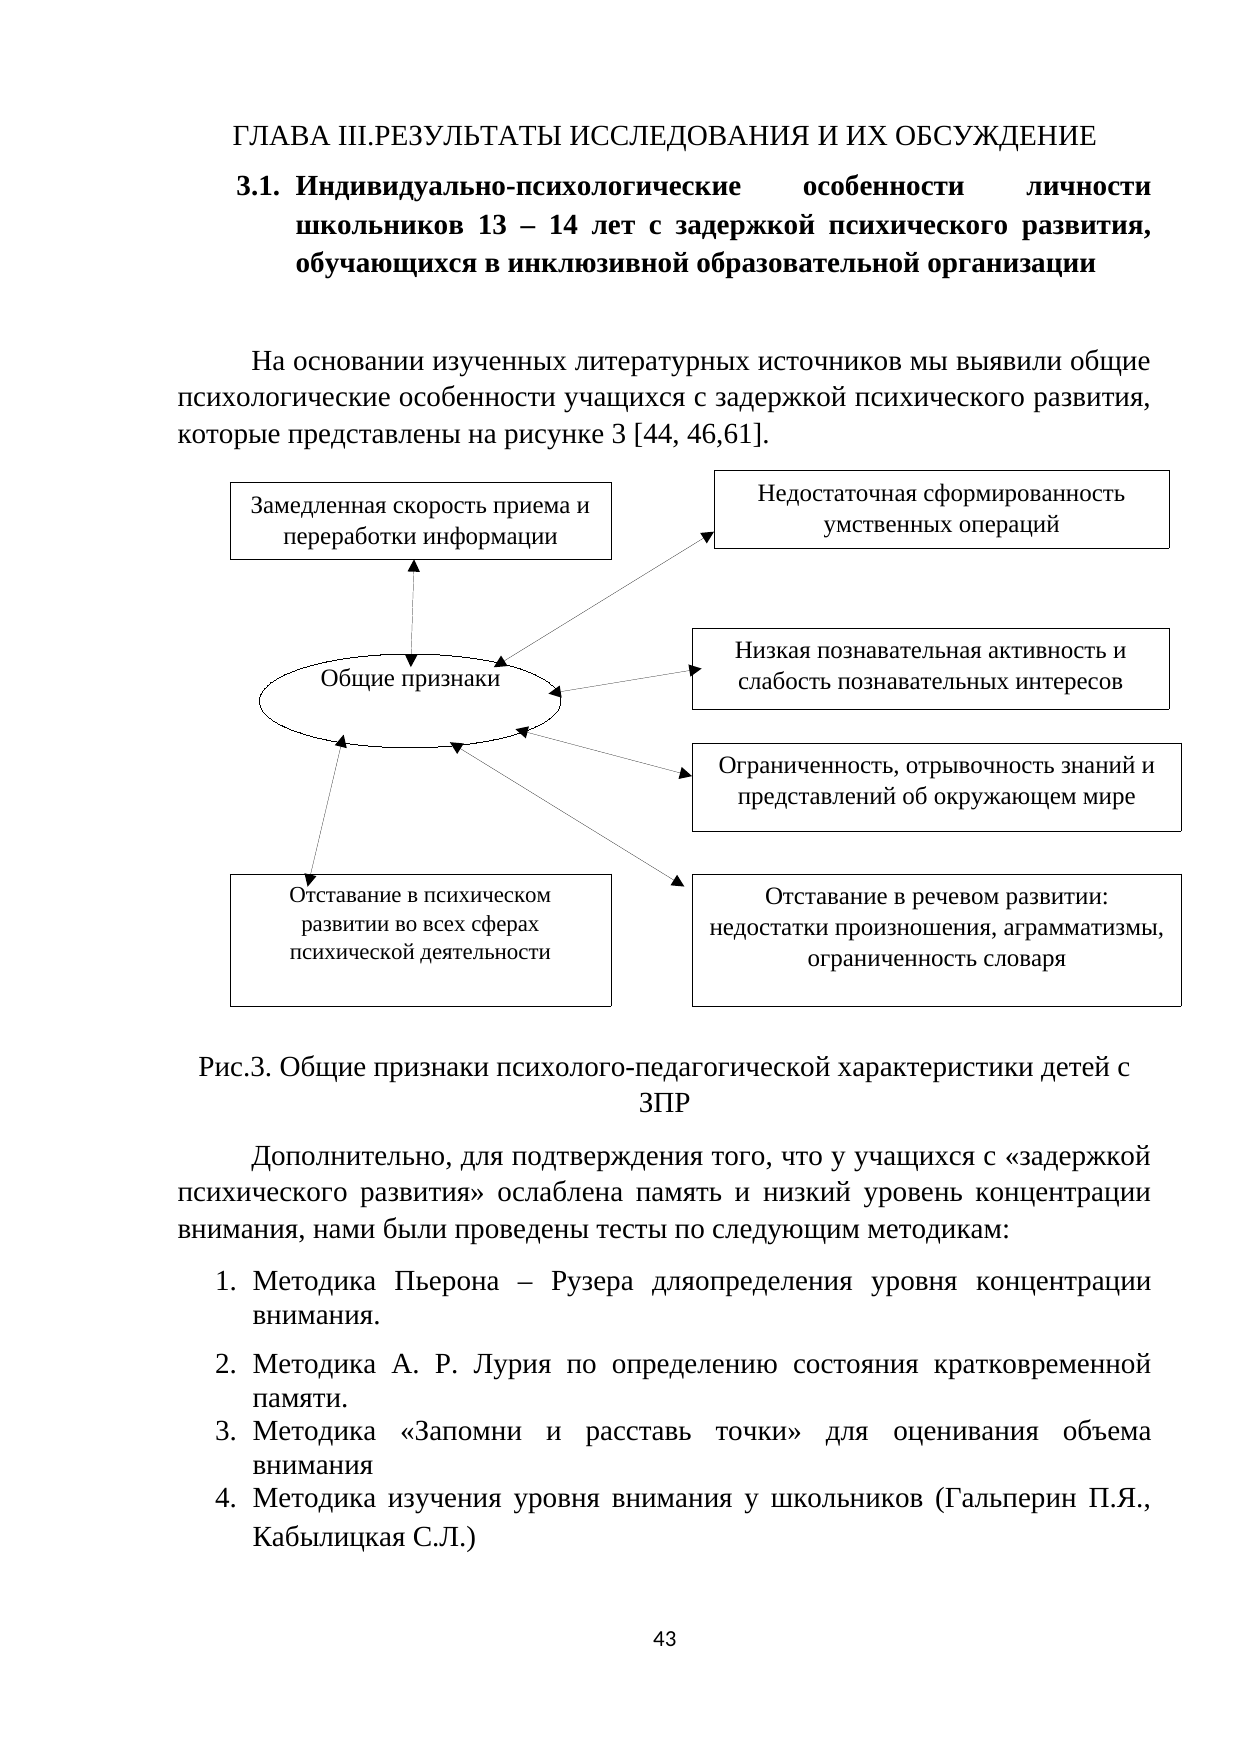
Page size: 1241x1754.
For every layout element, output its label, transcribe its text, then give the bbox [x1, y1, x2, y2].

list Методика «Запомни и расставь точки» для оценивания объема внимания [215, 1413, 1152, 1480]
text ГЛАВА III.РЕЗУЛЬТАТЫ ИССЛЕДОВАНИЯ И ИХ ОБСУЖДЕНИЕ [810, 118, 1152, 152]
text Дополнительно, для подтверждения того, что у учащихся с «задержкой психического развития» ослаблена память и низкий уровень концентрации внимания, нами были проведены тесты по следующим методикам: [177, 1138, 1152, 1244]
list Методика А. Р. Лурия по определению состояния кратковременной памяти. [215, 1346, 1152, 1413]
text Рис.3. Общие признаки психолого-педагогической характеристики детей с ЗПР [177, 1049, 1152, 1119]
text ГЛАВА III.РЕЗУЛЬТАТЫ ИССЛЕДОВАНИЯ И ИХ ОБСУЖДЕНИЕ [177, 118, 374, 152]
list Методика Пьерона – Рузера дляопределения уровня концентрации внимания. [215, 1263, 1152, 1331]
list Методика изучения уровня внимания у школьников (Гальперин П.Я., Кабылицкая С.Л.) [215, 1480, 1152, 1552]
text На основании изученных литературных источников мы выявили общие психологические особенности учащихся с задержкой психического развития, которые представлены на рисунке 3 [44, 46,61]. [177, 343, 1152, 449]
list Индивидуально-психологические особенности личности школьников 13 – 14 лет с задержкой психического развития, обучающихся в инклюзивной образовательной организации [236, 168, 1152, 279]
